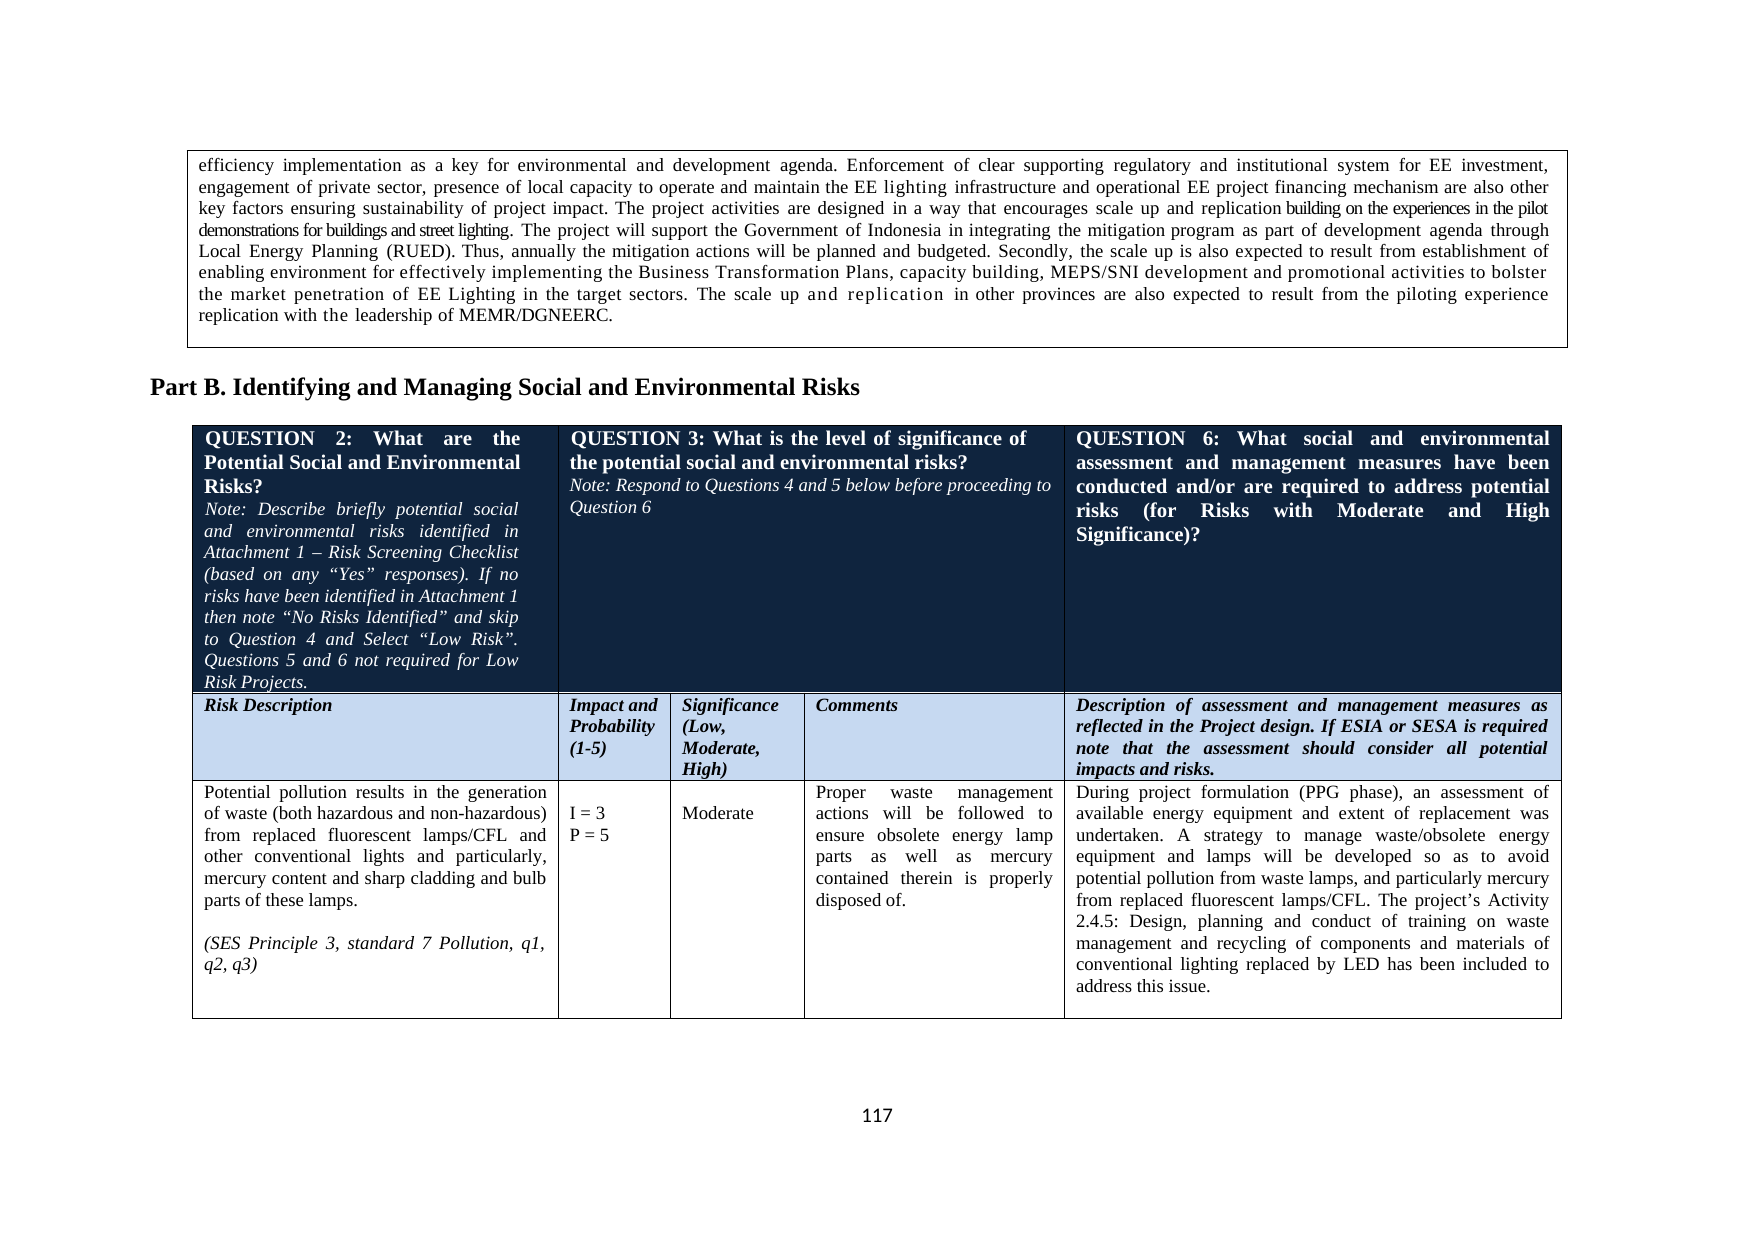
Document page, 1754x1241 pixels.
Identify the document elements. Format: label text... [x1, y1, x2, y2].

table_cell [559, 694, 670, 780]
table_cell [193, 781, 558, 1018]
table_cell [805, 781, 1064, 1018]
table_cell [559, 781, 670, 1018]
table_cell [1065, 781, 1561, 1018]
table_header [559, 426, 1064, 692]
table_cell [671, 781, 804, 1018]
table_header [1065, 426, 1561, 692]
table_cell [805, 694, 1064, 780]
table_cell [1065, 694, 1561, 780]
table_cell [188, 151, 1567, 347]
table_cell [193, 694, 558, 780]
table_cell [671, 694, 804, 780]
text Part B. Identifying and Managing Social and Environmental Risks [150, 372, 1604, 401]
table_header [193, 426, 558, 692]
